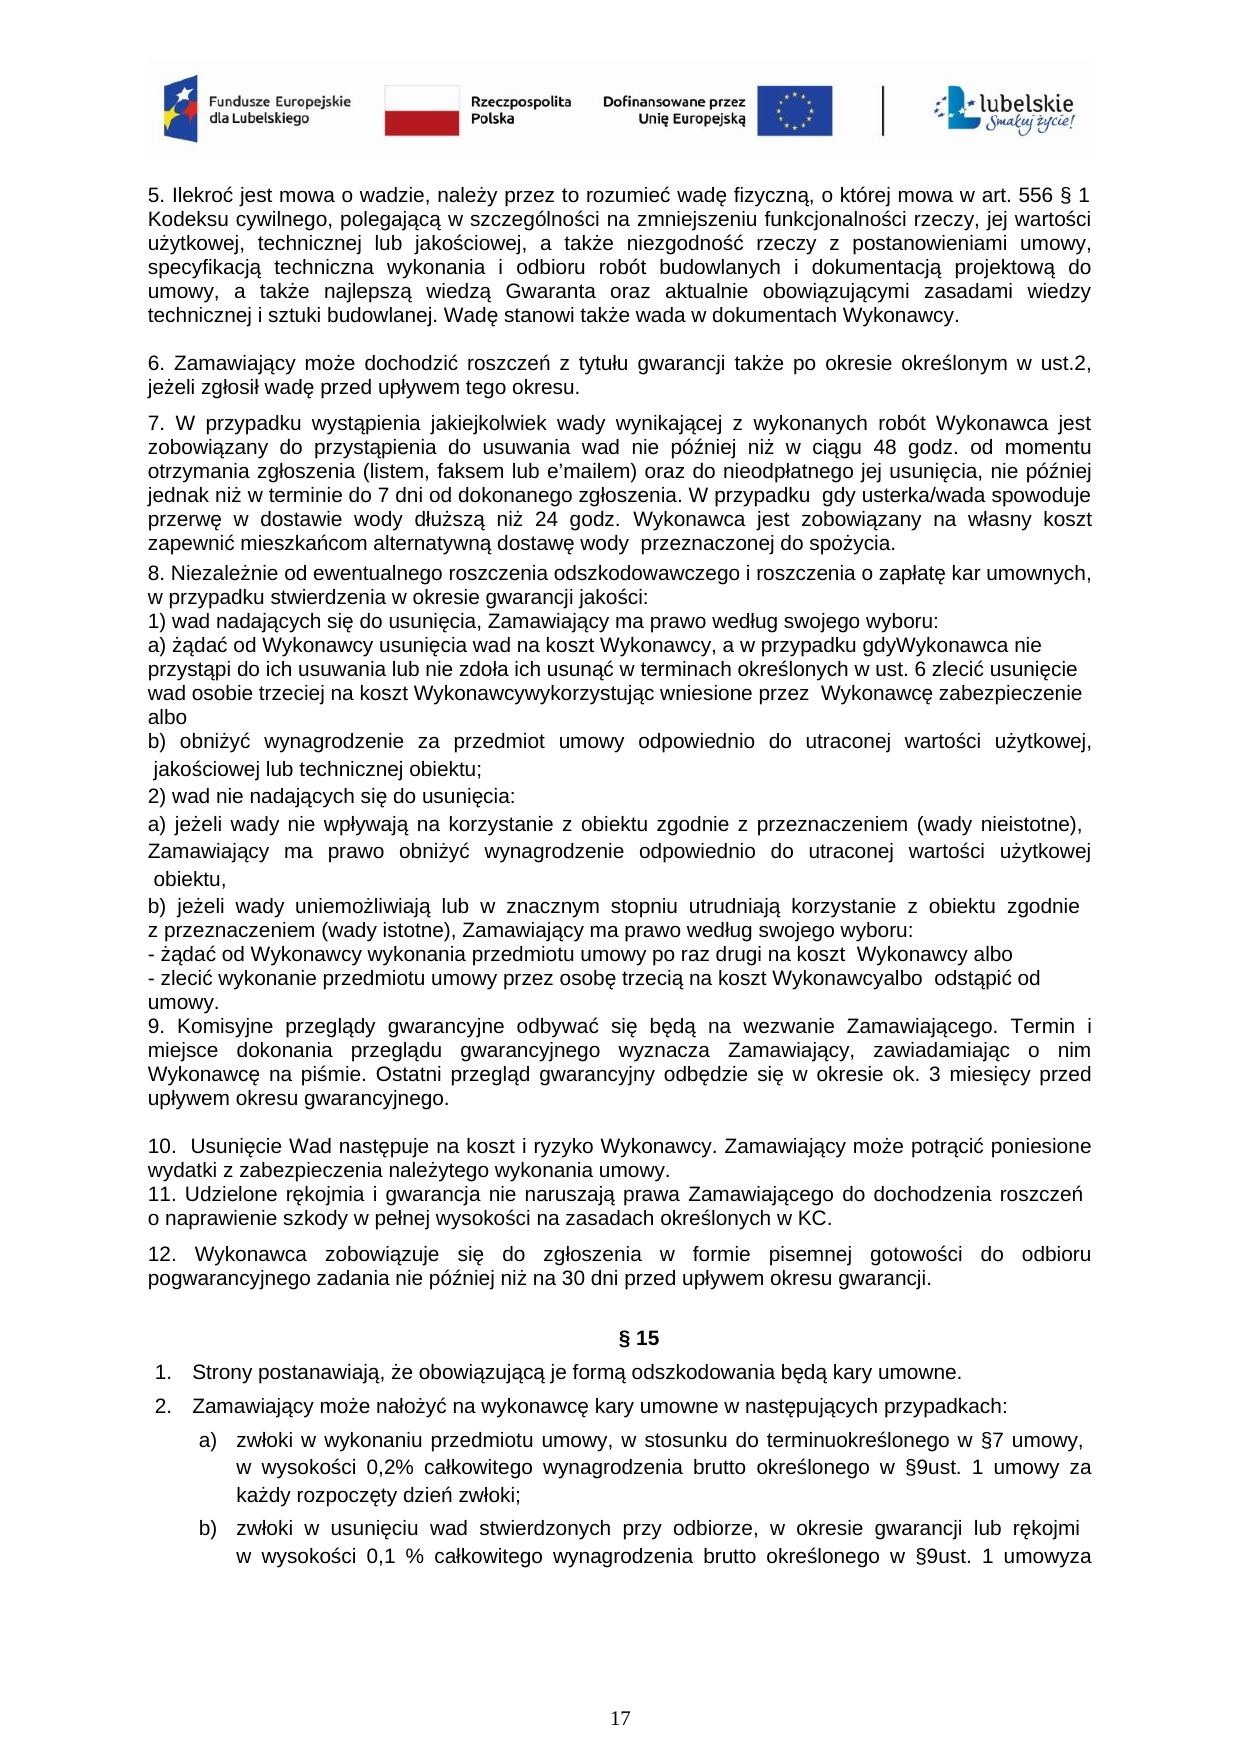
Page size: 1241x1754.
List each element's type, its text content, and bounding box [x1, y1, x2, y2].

text 6. Zamawiający może dochodzić roszczeń z tytułu gwarancji także po okresie określonym w ust.2, jeżeli zgłosił wadę przed upływem tego okresu. [148, 351, 1093, 399]
text § 15 [185, 1326, 1093, 1350]
text a) żądać od Wykonawcy usunięcia wad na koszt Wykonawcy, a w przypadku gdyWykonawca nie przystąpi do ich usuwania lub nie zdoła ich usunąć w terminach określonych w ust. 6 zlecić usunięcie wad osobie trzeciej na koszt Wykonawcywykorzystując wniesione przez Wykonawcę zabezpieczenie albo [148, 633, 1093, 729]
text b) jeżeli wady uniemożliwiają lub w znacznym stopniu utrudniają korzystanie z obiektu zgodnie z przeznaczeniem (wady istotne), Zamawiający ma prawo według swojego wyboru: [148, 894, 1093, 942]
text 1) wad nadających się do usunięcia, Zamawiający ma prawo według swojego wyboru: [148, 609, 1093, 633]
text 11. Udzielone rękojmia i gwarancja nie naruszają prawa Zamawiającego do dochodzenia roszczeń o naprawienie szkody w pełnej wysokości na zasadach określonych w KC. [148, 1181, 1093, 1229]
text 10. Usunięcie Wad następuje na koszt i ryzyko Wykonawcy. Zamawiający może potrącić poniesione wydatki z zabezpieczenia należytego wykonania umowy. [148, 1133, 1093, 1181]
text 5. Ilekroć jest mowa o wadzie, należy przez to rozumieć wadę fizyczną, o której mowa w art. 556 § 1 Kodeksu cywilnego, polegającą w szczególności na zmniejszeniu funkcjonalności rzeczy, jej wartości użytkowej, technicznej lub jakościowej, a także niezgodność rzeczy z postanowieniami umowy, specyfikacją techniczna wykonania i odbioru robót budowlanych i dokumentacją projektową do umowy, a także najlepszą wiedzą Gwaranta oraz aktualnie obowiązującymi zasadami wiedzy technicznej i sztuki budowlanej. Wadę stanowi także wada w dokumentach Wykonawcy. [148, 183, 1093, 327]
text 2) wad nie nadających się do usunięcia: [148, 784, 1093, 808]
list Zamawiający może nałożyć na wykonawcę kary umowne w następujących przypadkach: [154, 1394, 1093, 1418]
picture [147, 59, 1092, 159]
text - żądać od Wykonawcy wykonania przedmiotu umowy po raz drugi na koszt Wykonawcy albo [148, 942, 1093, 966]
list Strony postanawiają, że obowiązującą je formą odszkodowania będą kary umowne. [154, 1360, 1093, 1384]
text 8. Niezależnie od ewentualnego roszczenia odszkodowawczego i roszczenia o zapłatę kar umownych, w przypadku stwierdzenia w okresie gwarancji jakości: [148, 561, 1093, 609]
text a) jeżeli wady nie wpływają na korzystanie z obiektu zgodnie z przeznaczeniem (wady nieistotne), Zamawiający ma prawo obniżyć wynagrodzenie odpowiednio do utraconej wartości użytkowej obiektu, [148, 811, 1093, 890]
text 7. W przypadku wystąpienia jakiejkolwiek wady wynikającej z wykonanych robót Wykonawca jest zobowiązany do przystąpienia do usuwania wad nie później niż w ciągu 48 godz. od momentu otrzymania zgłoszenia (listem, faksem lub e’mailem) oraz do nieodpłatnego jej usunięcia, nie później jednak niż w terminie do 7 dni od dokonanego zgłoszenia. W przypadku gdy usterka/wada spowoduje przerwę w dostawie wody dłuższą niż 24 godz. Wykonawca jest zobowiązany na własny koszt zapewnić mieszkańcom alternatywną dostawę wody przeznaczonej do spożycia. [148, 411, 1093, 555]
text 9. Komisyjne przeglądy gwarancyjne odbywać się będą na wezwanie Zamawiającego. Termin i miejsce dokonania przeglądu gwarancyjnego wyznacza Zamawiający, zawiadamiając o nim Wykonawcę na piśmie. Ostatni przegląd gwarancyjny odbędzie się w okresie ok. 3 miesięcy przed upływem okresu gwarancyjnego. [148, 1014, 1093, 1109]
text b) obniżyć wynagrodzenie za przedmiot umowy odpowiednio do utraconej wartości użytkowej, jakościowej lub technicznej obiektu; [148, 729, 1093, 780]
text - zlecić wykonanie przedmiotu umowy przez osobę trzecią na koszt Wykonawcyalbo odstąpić od umowy. [148, 966, 1093, 1014]
text 12. Wykonawca zobowiązuje się do zgłoszenia w formie pisemnej gotowości do odbioru pogwarancyjnego zadania nie później niż na 30 dni przed upływem okresu gwarancji. [148, 1242, 1093, 1290]
list zwłoki w wykonaniu przedmiotu umowy, w stosunku do terminuokreślonego w §7 umowy, w wysokości 0,2% całkowitego wynagrodzenia brutto określonego w §9ust. 1 umowy za każdy rozpoczęty dzień zwłoki; [199, 1427, 1093, 1506]
